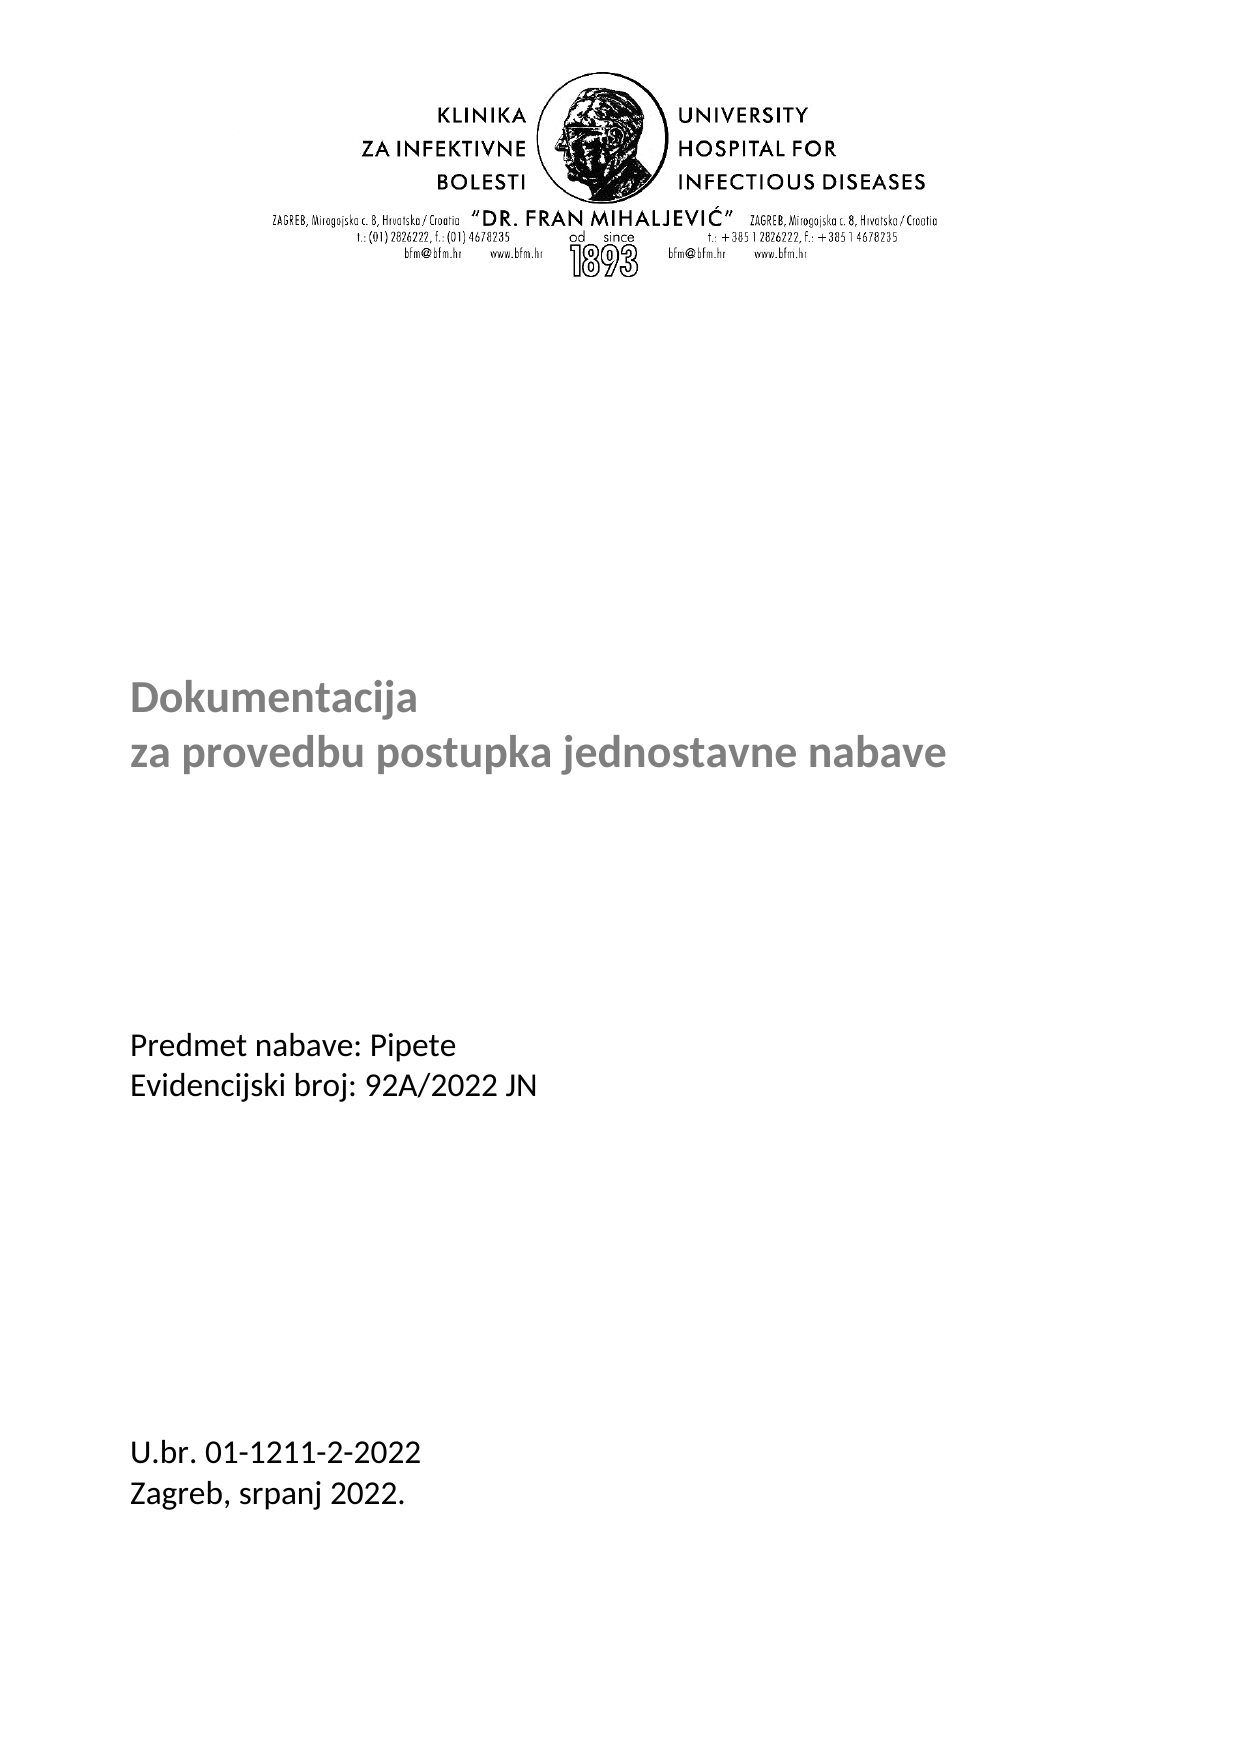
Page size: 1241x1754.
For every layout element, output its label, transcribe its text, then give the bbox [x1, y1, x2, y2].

text Dokumentacija [130, 667, 1122, 723]
text Predmet nabave: Pipete [130, 1024, 1122, 1064]
text Evidencijski broj: 92A/2022 JN [130, 1064, 1122, 1105]
text Zagreb, srpanj 2022. [130, 1472, 1122, 1512]
picture [239, 65, 967, 288]
text U.br. 01-1211-2-2022 [130, 1431, 1122, 1472]
text za provedbu postupka jednostavne nabave [130, 723, 1122, 779]
